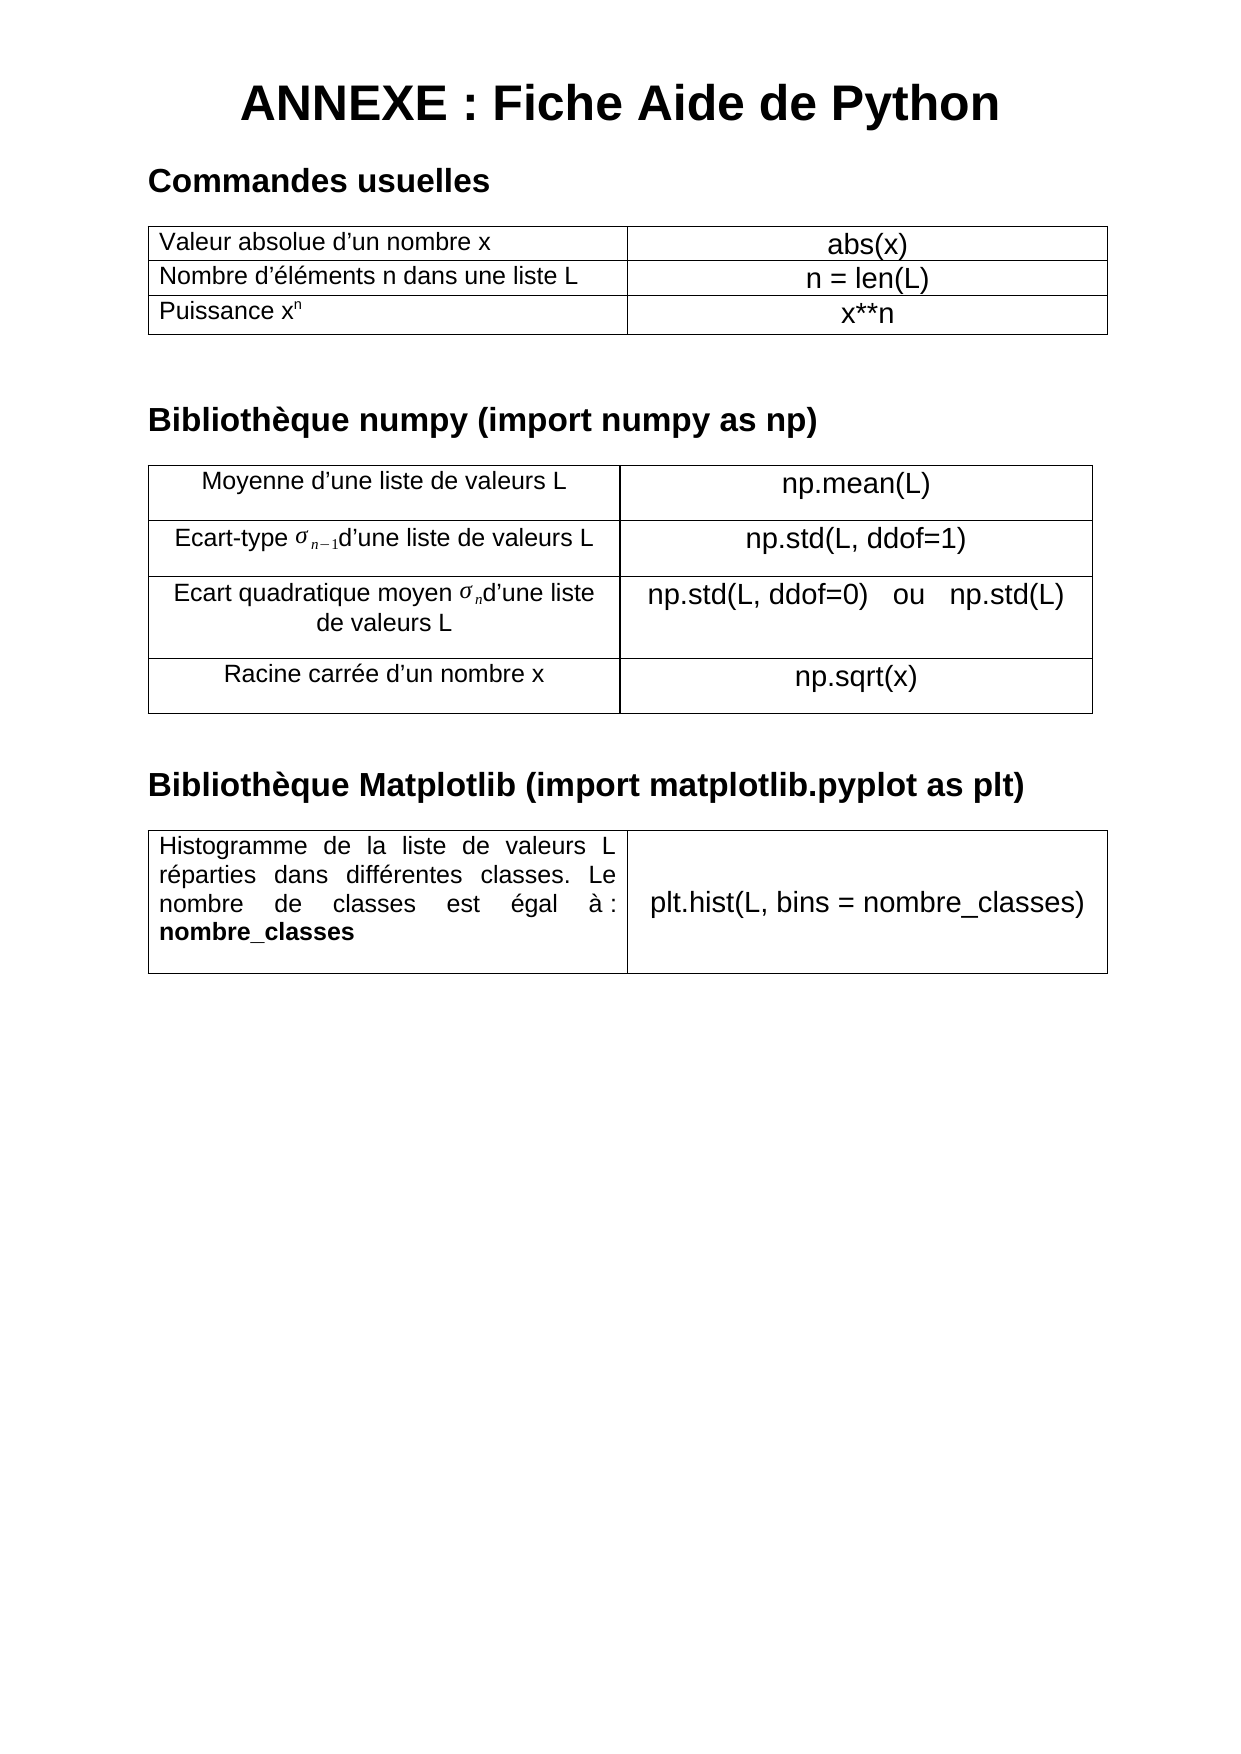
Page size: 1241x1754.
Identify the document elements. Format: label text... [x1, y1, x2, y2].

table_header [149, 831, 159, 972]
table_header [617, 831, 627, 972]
table_cell np.sqrt(x) [621, 659, 1092, 713]
table_header Moyenne d’une liste de valeurs L [149, 466, 619, 520]
table_header np.mean(L) [621, 466, 1092, 520]
table_cell Nombre d’éléments n dans une liste L [149, 261, 627, 295]
text ANNEXE : Fiche Aide de Python [148, 74, 1093, 131]
table_cell np.std(L, ddof=0) ou np.std(L) [621, 577, 1092, 658]
table_cell Ecart-type d’une liste de valeurs L [149, 521, 619, 576]
table_cell Puissance xn [149, 296, 627, 334]
text Bibliothèque numpy (import numpy as np) [148, 400, 1093, 438]
text Bibliothèque Matplotlib (import matplotlib.pyplot as plt) [148, 765, 1093, 803]
table_cell Racine carrée d’un nombre x [149, 659, 619, 713]
table_header Valeur absolue d’un nombre x [149, 227, 627, 260]
table_cell Ecart quadratique moyen d’une liste de valeurs L [149, 577, 619, 658]
table_cell x**n [628, 296, 1107, 334]
text Commandes usuelles [148, 161, 1093, 199]
table_cell np.std(L, ddof=1) [621, 521, 1092, 576]
table_header plt.hist(L, bins = nombre_classes) [628, 831, 1107, 972]
